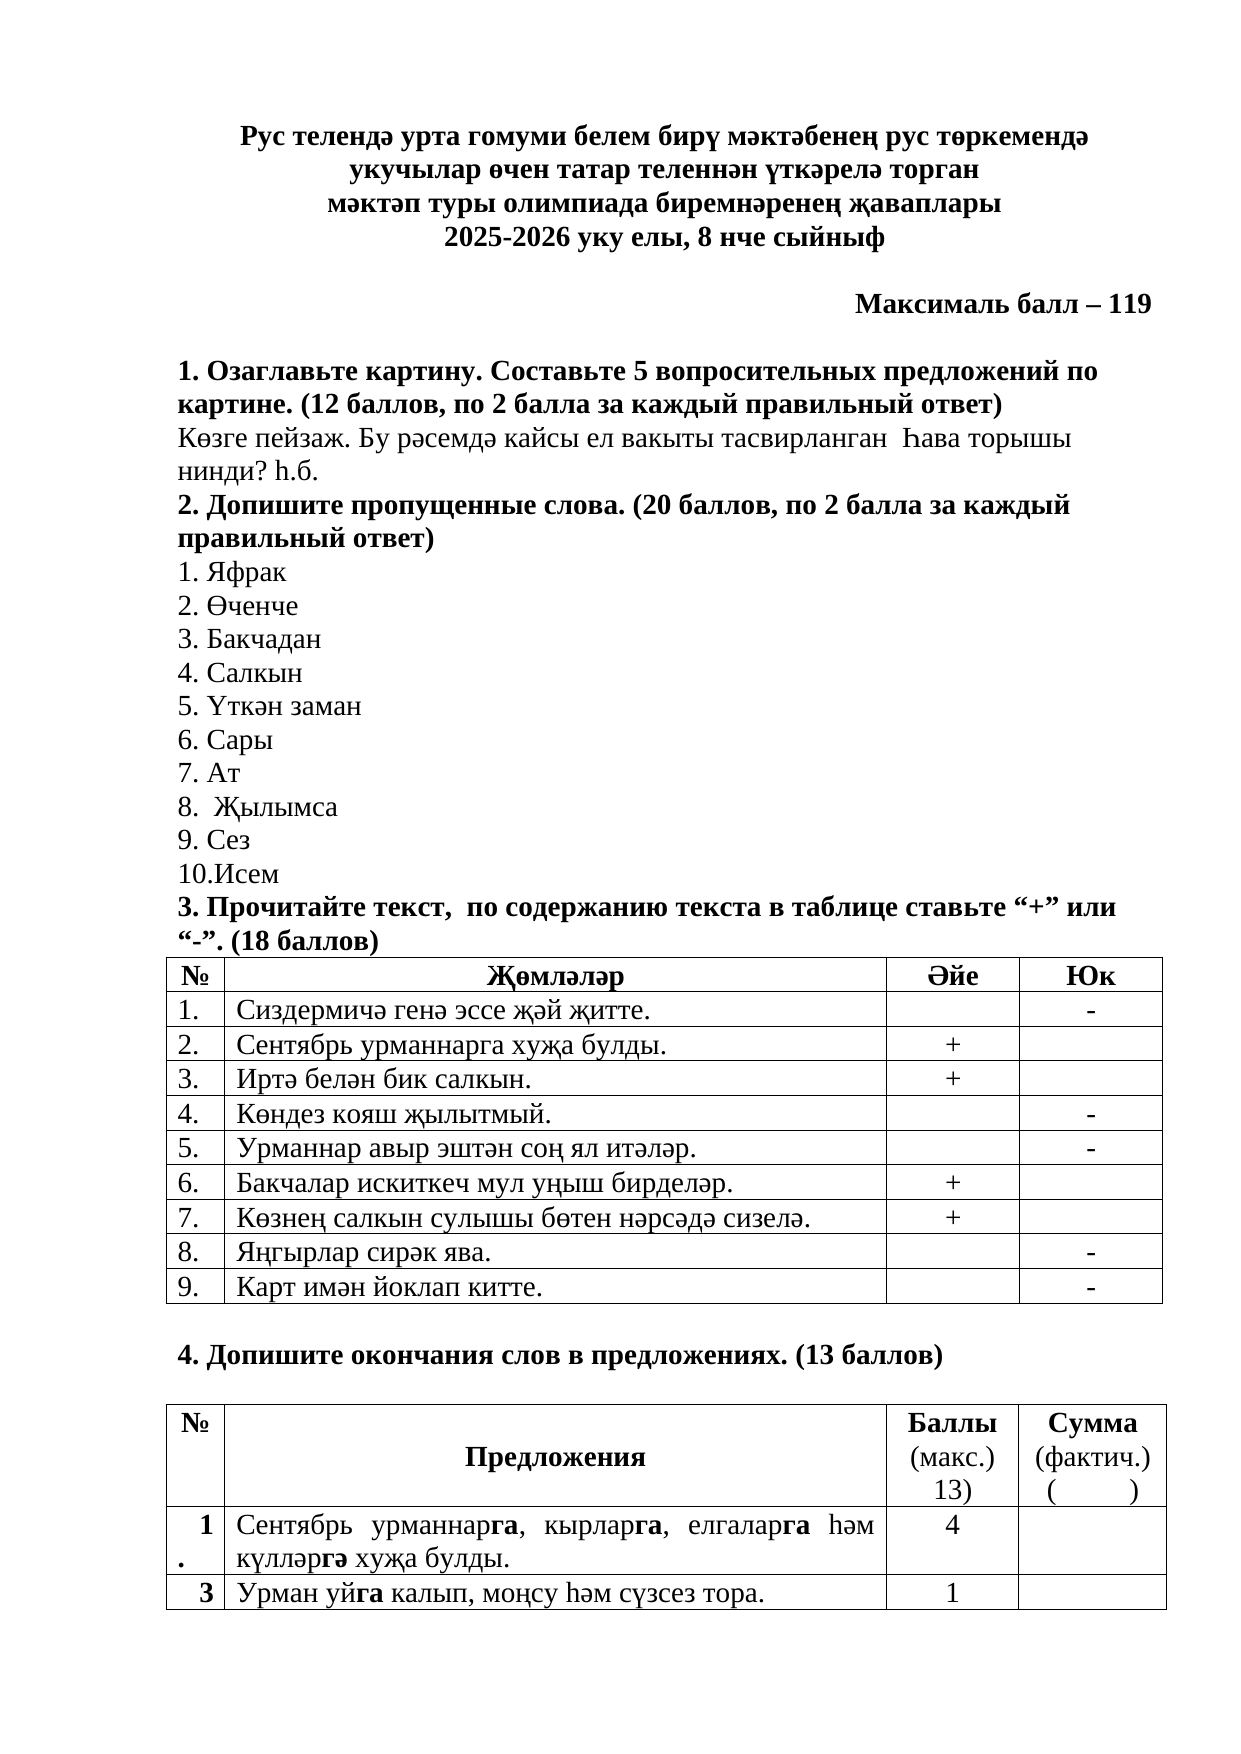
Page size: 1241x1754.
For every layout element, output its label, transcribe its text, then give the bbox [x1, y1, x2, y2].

table_cell - [1020, 1096, 1162, 1129]
table_cell + [887, 1165, 1019, 1199]
table_header Юк [1020, 958, 1162, 991]
table_cell + [887, 1200, 1019, 1233]
text 4. Допишите окончания слов в предложениях. (13 баллов) [177, 1337, 1152, 1371]
text 3. Прочитайте текст, по содержанию текста в таблице ставьте “+” или “-”. (18 баллов) [177, 889, 1152, 957]
text Рус телендә урта гомуми белем бирү мәктәбенең рус төркемендә укучылар өчен татар теленнән үткәрелә торган [177, 118, 1152, 185]
table_cell 4. [167, 1096, 224, 1129]
table_cell 9. [167, 1269, 224, 1302]
table_cell Карт имән йоклап китте. [225, 1269, 886, 1302]
table_header № [167, 958, 224, 991]
table_cell Сентябрь урманнарга хуҗа булды. [225, 1027, 886, 1060]
table_cell [1020, 1165, 1162, 1199]
text 9. Сез [177, 822, 1152, 856]
table_cell Яңгырлар сирәк ява. [225, 1234, 886, 1268]
text 8. Җылымса [177, 789, 1152, 822]
table_cell Урманнар авыр эштән соң ял итәләр. [225, 1131, 886, 1164]
table_cell 6. [167, 1165, 224, 1199]
table_cell 5. [167, 1131, 224, 1164]
table_cell + [887, 1061, 1019, 1095]
table_cell 3. [167, 1575, 224, 1608]
table_cell 7. [167, 1200, 224, 1233]
table_cell - [1020, 1131, 1162, 1164]
text 7. Ат [177, 755, 1152, 789]
table_header Предложения [225, 1405, 886, 1506]
table_header Баллы (макс.) 13) [887, 1405, 1018, 1506]
table_cell 8. [167, 1234, 224, 1268]
table_cell [1020, 1200, 1162, 1233]
table_cell 1. [167, 992, 224, 1026]
text 4. Салкын [177, 655, 1152, 688]
table_cell [1020, 1027, 1162, 1060]
text 1. Яфрак [177, 554, 1152, 588]
table_cell [1020, 1061, 1162, 1095]
text 1. Озаглавьте картину. Составьте 5 вопросительных предложений по картине. (12 баллов, по 2 балла за каждый правильный ответ) [177, 353, 1152, 420]
table_cell - [1020, 1269, 1162, 1302]
text Максималь балл – 119 [177, 286, 1152, 319]
table_cell Сиздермичә генә эссе җәй җитте. [225, 992, 886, 1026]
table_cell [887, 1234, 1019, 1268]
text 2. Өченче [177, 588, 1152, 621]
table_cell [887, 992, 1019, 1026]
table_header Җөмләләр [225, 958, 886, 991]
table_header Сумма (фактич.) ( ) [1019, 1405, 1166, 1506]
table_cell Сентябрь урманнарга, кырларга, елгаларга һәм күлләргә хуҗа булды. [225, 1507, 886, 1574]
text 2025-2026 уку елы, 8 нче сыйныф [177, 219, 1152, 252]
table_cell - [1020, 1234, 1162, 1268]
text 6. Сары [177, 722, 1152, 755]
table_cell 2. [167, 1027, 224, 1060]
table_cell Бакчалар искиткеч мул уңыш бирделәр. [225, 1165, 886, 1199]
table_cell 4 [887, 1507, 1018, 1574]
table_header № [167, 1405, 224, 1506]
table_cell [1019, 1507, 1166, 1574]
text мәктәп туры олимпиада биремнәренең җаваплары [177, 185, 1152, 219]
text 10.Исем [177, 856, 1152, 889]
table_cell [1019, 1575, 1166, 1608]
table_cell [887, 1131, 1019, 1164]
table_cell Иртә белән бик салкын. [225, 1061, 886, 1095]
text Көзге пейзаж. Бу рәсемдә кайсы ел вакыты тасвирланган Һава торышы нинди? һ.б. [177, 420, 1152, 487]
table_cell - [1020, 992, 1162, 1026]
table_cell Көндез кояш җылытмый. [225, 1096, 886, 1129]
table_cell Көзнең салкын сулышы бөтен нәрсәдә сизелә. [225, 1200, 886, 1233]
table_cell 1 [887, 1575, 1018, 1608]
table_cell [225, 1575, 886, 1608]
text 2. Допишите пропущенные слова. (20 баллов, по 2 балла за каждый правильный ответ) [177, 487, 1152, 554]
text 3. Бакчадан [177, 621, 1152, 655]
table_cell [887, 1096, 1019, 1129]
table_header Әйе [887, 958, 1019, 991]
table_cell 3. [167, 1061, 224, 1095]
table_cell + [887, 1027, 1019, 1060]
table_cell [887, 1269, 1019, 1302]
text 5. Үткән заман [177, 688, 1152, 722]
table_cell 1. [167, 1507, 224, 1574]
